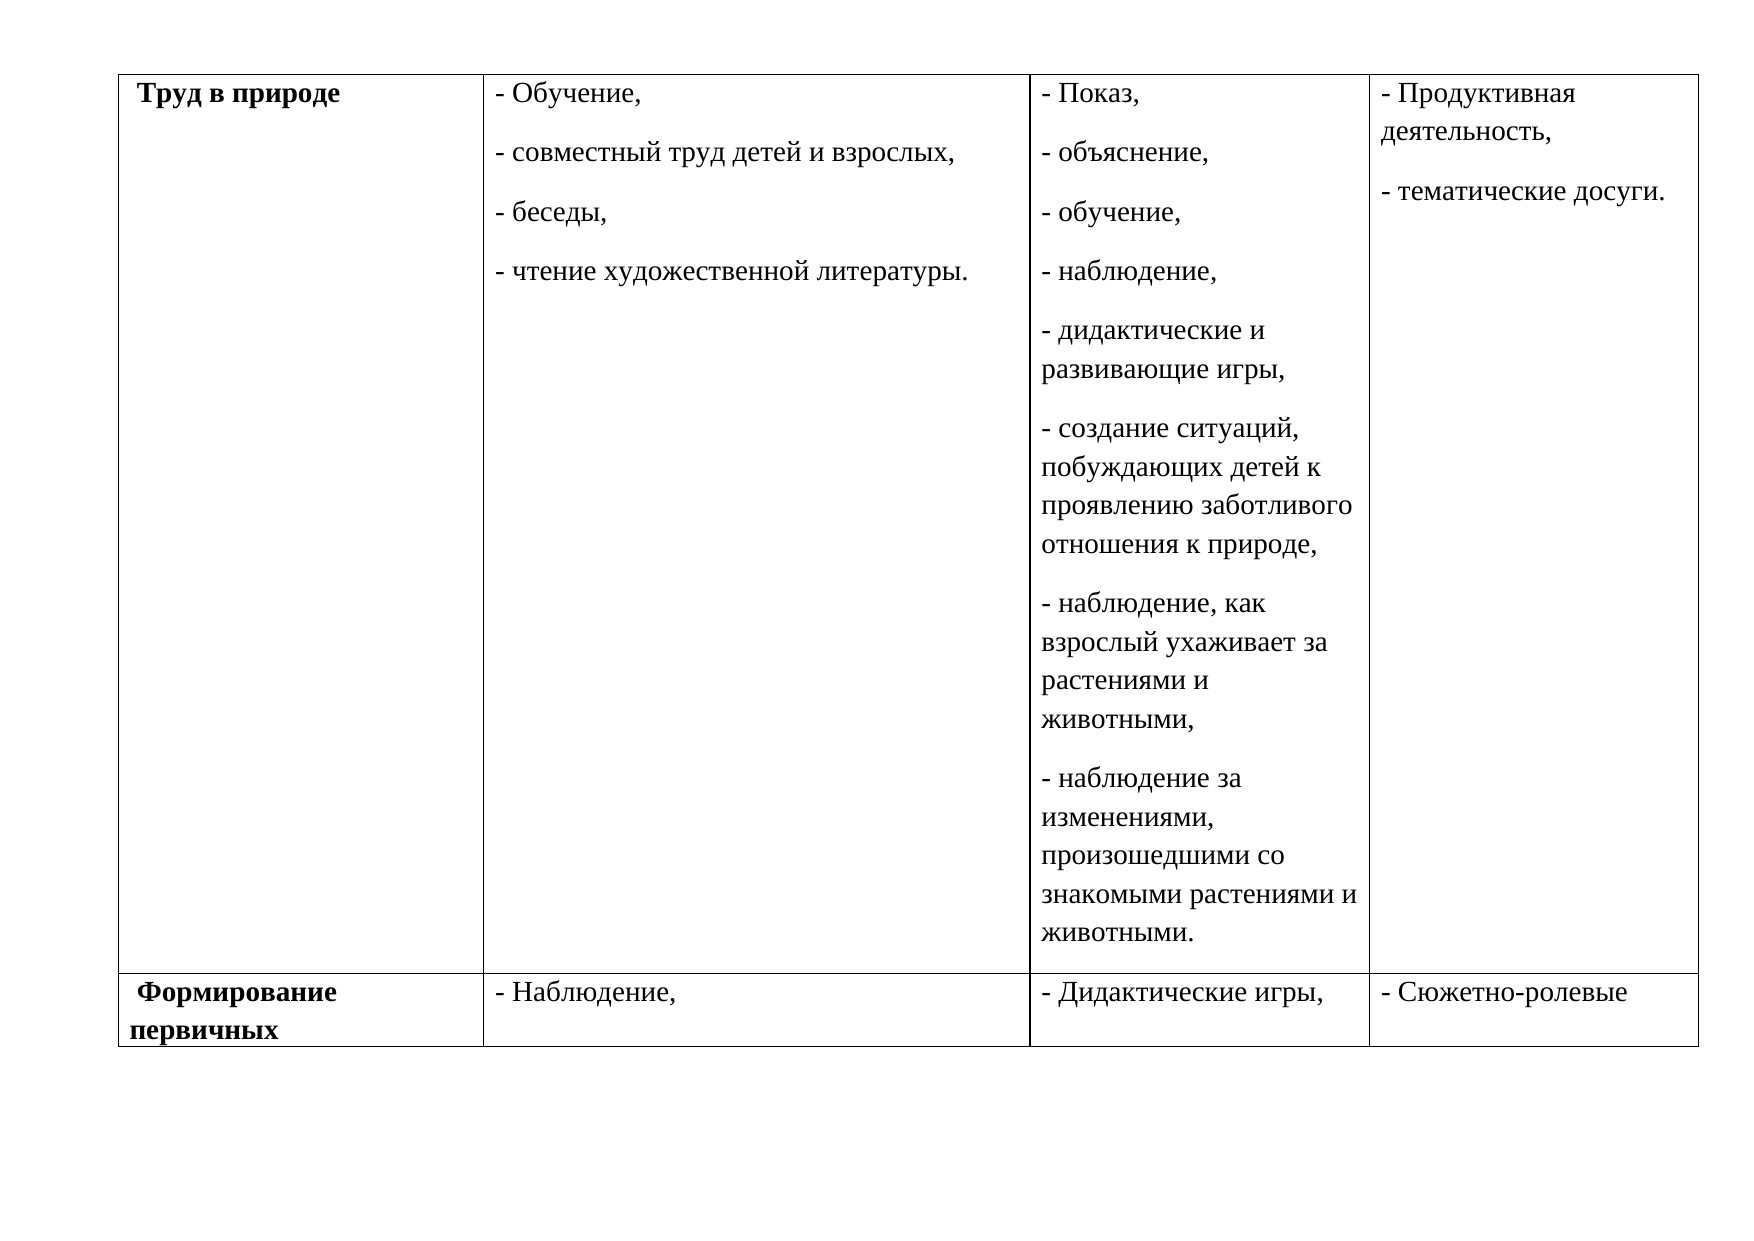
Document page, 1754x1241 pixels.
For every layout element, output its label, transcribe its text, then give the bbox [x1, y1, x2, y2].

table_cell - Обучение, - совместный труд детей и взрослых, - беседы, - чтение художественной литературы. [484, 75, 1029, 973]
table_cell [484, 974, 1029, 1046]
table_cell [1370, 974, 1698, 1046]
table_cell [119, 974, 483, 1046]
table_cell Труд в природе [119, 75, 483, 973]
table_cell - Показ, - объяснение, - обучение, - наблюдение, - дидактические и развивающие игры, - создание ситуаций, побуждающих детей к проявлению заботливого отношения к природе, - наблюдение, как взрослый ухаживает за растениями и животными, - наблюдение за изменениями, произошедшими со знакомыми растениями и животными. [1031, 75, 1369, 973]
table_cell - Продуктивная деятельность, - тематические досуги. [1370, 75, 1698, 973]
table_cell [1031, 974, 1369, 1046]
